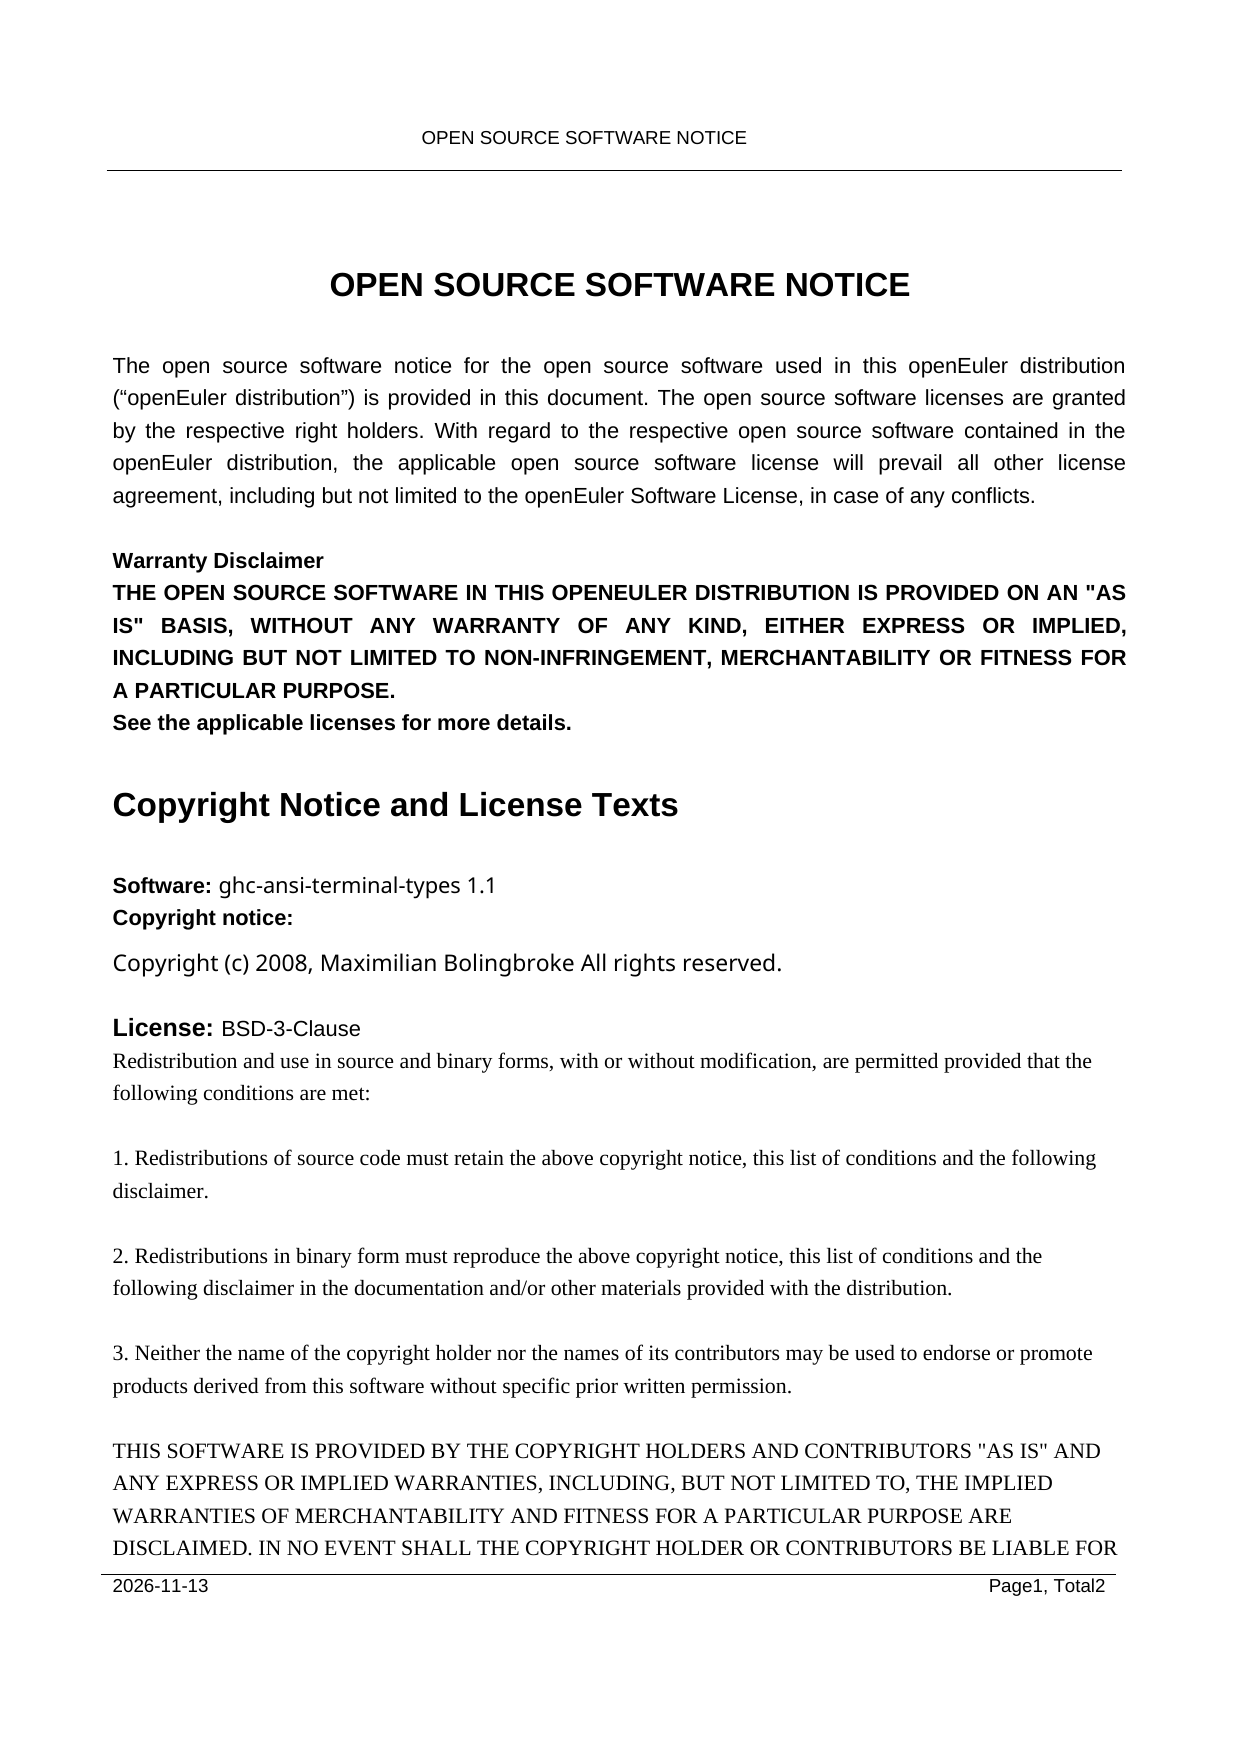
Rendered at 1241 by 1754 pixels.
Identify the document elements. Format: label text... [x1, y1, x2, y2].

text Copyright notice: [112, 901, 1128, 934]
title Software: ghc-ansi-terminal-types 1.1 [112, 869, 1128, 901]
text Warranty Disclaimer [112, 544, 1128, 576]
text The open source software notice for the open source software used in this openEuler distribution (“openEuler distribution”) is provided in this document. The open source software licenses are granted by the respective right holders. With regard to the respective open source software contained in the openEuler distribution, the applicable open source software license will prevail all other license agreement, including but not limited to the openEuler Software License, in case of any conflicts. [112, 349, 1128, 511]
text THE OPEN SOURCE SOFTWARE IN THIS OPENEULER DISTRIBUTION IS PROVIDED ON AN "AS IS" BASIS, WITHOUT ANY WARRANTY OF ANY KIND, EITHER EXPRESS OR IMPLIED, INCLUDING BUT NOT LIMITED TO NON-INFRINGEMENT, MERCHANTABILITY OR FITNESS FOR A PARTICULAR PURPOSE. See the applicable licenses for more details. [112, 576, 1128, 739]
text OPEN SOURCE SOFTWARE NOTICE [112, 251, 1128, 316]
text License: BSD-3-Clause [112, 1012, 1128, 1044]
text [112, 1044, 1128, 1564]
text Copyright (c) 2008, Maximilian Bolingbroke All rights reserved. [112, 947, 1128, 1012]
text Copyright Notice and License Texts [112, 771, 1128, 836]
